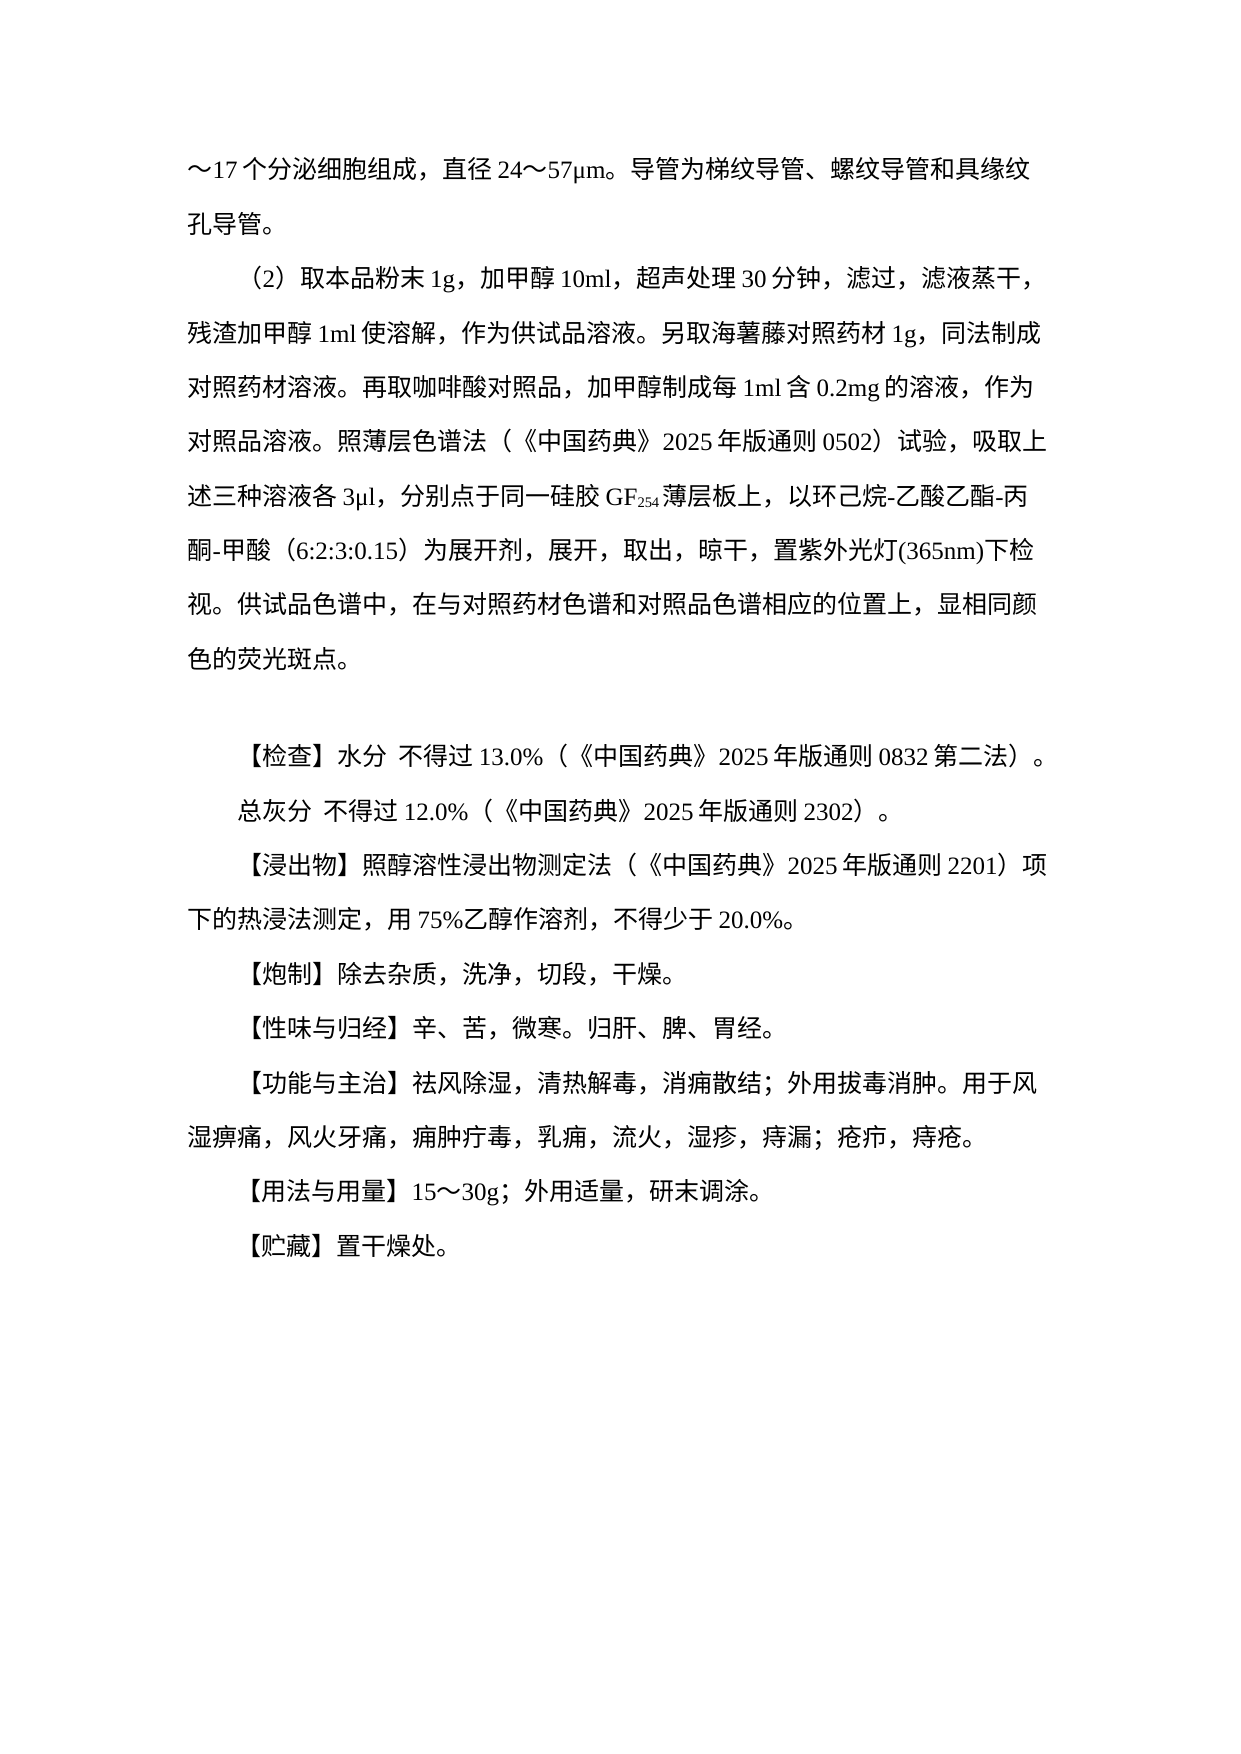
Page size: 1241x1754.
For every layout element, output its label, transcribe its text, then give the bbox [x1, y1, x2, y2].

text 【炮制】除去杂质，洗净，切段，干燥。 [187, 954, 1053, 991]
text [187, 150, 1053, 241]
text 【贮藏】置干燥处。 [187, 1226, 1053, 1262]
text 【功能与主治】祛风除湿，清热解毒，消痈散结；外用拔毒消肿。用于风湿痹痛，风火牙痛，痈肿疔毒，乳痈，流火，湿疹，痔漏；疮疖，痔疮。 [187, 1063, 1053, 1154]
text 【性味与归经】辛、苦，微寒。归肝、脾、胃经。 [187, 1009, 1053, 1045]
text 【检查】水分 不得过13.0%（《中国药典》2025年版通则0832第二法）。 [187, 737, 1053, 773]
text 总灰分 不得过12.0%（《中国药典》2025年版通则2302）。 [187, 791, 1053, 827]
text 【浸出物】照醇溶性浸出物测定法（《中国药典》2025年版通则2201）项下的热浸法测定，用75%乙醇作溶剂，不得少于20.0%。 [187, 846, 1053, 936]
list 取本品粉末1g，加甲醇10ml，超声处理30分钟，滤过，滤液蒸干，残渣加甲醇1ml使溶解，作为供试品溶液。另取海薯藤对照药材1g，同法制成对照药材溶液。再取咖啡酸对照品，加甲醇制成每1ml含0.2mg的溶液，作为对照品溶液。照薄层色谱法（《中国药典》2025年版通则0502）试验，吸取上述三种溶液各3μl，分别点于同一硅胶GF254薄层板上，以环己烷-乙酸乙酯-丙酮-甲酸（6:2:3:0.15）为展开剂，展开，取出，晾干，置紫外光灯(365nm)下检视。供试品色谱中，在与对照药材色谱和对照品色谱相应的位置上，显相同颜色的荧光斑点。 [187, 259, 1053, 676]
text 【用法与用量】15～30g；外用适量，研末调涂。 [187, 1172, 1053, 1208]
